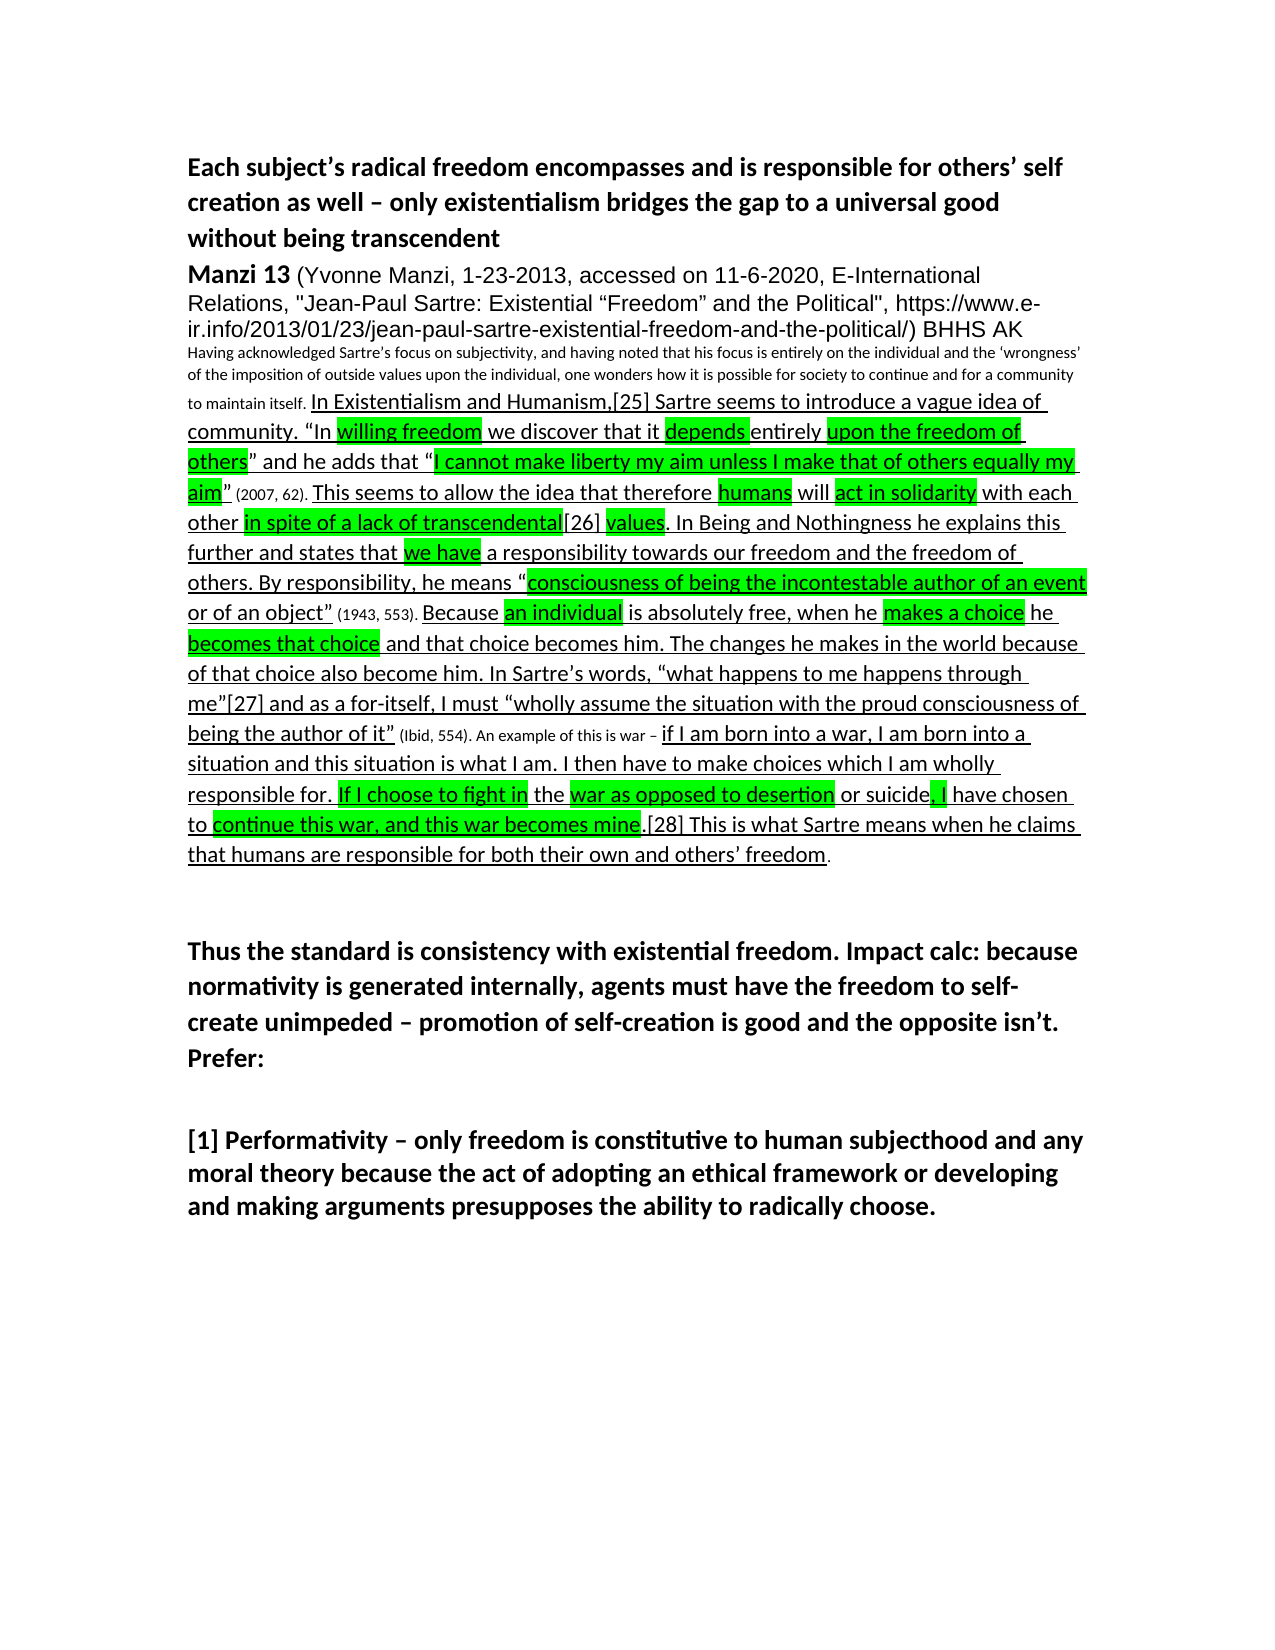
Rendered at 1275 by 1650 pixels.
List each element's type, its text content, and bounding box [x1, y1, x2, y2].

text Having acknowledged Sartre’s focus on subjectivity, and having noted that his focus is entirely on the individual and the ‘wrongness’ of the imposition of outside values upon the individual, one wonders how it is possible for society to continue and for a community to maintain itself. In Existentialism and Humanism,[25] Sartre seems to introduce a vague idea of community. “In willing freedom we discover that it depends entirely upon the freedom of others” and he adds that “I cannot make liberty my aim unless I make that of others equally my aim” (2007, 62). This seems to allow the idea that therefore humans will act in solidarity with each other in spite of a lack of transcendental[26] values. In Being and Nothingness he explains this further and states that we have a responsibility towards our freedom and the freedom of others. By responsibility, he means “consciousness of being the incontestable author of an event or of an object” (1943, 553). Because an individual is absolutely free, when he makes a choice he becomes that choice and that choice becomes him. The changes he makes in the world because of that choice also become him. In Sartre’s words, “what happens to me happens through me”[27] and as a for-itself, I must “wholly assume the situation with the proud consciousness of being the author of it” (Ibid, 554). An example of this is war – if I am born into a war, I am born into a situation and this situation is what I am. I then have to make choices which I am wholly responsible for. If I choose to fight in the war as opposed to desertion or suicide, I have chosen to continue this war, and this war becomes mine.[28] This is what Sartre means when he claims that humans are responsible for both their own and others’ freedom. [187, 343, 1087, 592]
subtitle Thus the standard is consistency with existential freedom. Impact calc: because normativity is generated internally, agents must have the freedom to self-create unimpeded – promotion of self-creation is good and the opposite isn’t. Prefer: [187, 934, 1087, 1074]
subtitle Each subject’s radical freedom encompasses and is responsible for others’ self creation as well – only existentialism bridges the gap to a universal good without being transcendent [187, 150, 1087, 254]
text [1] Performativity – only freedom is constitutive to human subjecthood and any moral theory because the act of adopting an ethical framework or developing and making arguments presupposes the ability to radically choose. [187, 1123, 1087, 1222]
text Having acknowledged Sartre’s focus on subjectivity, and having noted that his focus is entirely on the individual and the ‘wrongness’ of the imposition of outside values upon the individual, one wonders how it is possible for society to continue and for a community to maintain itself. In Existentialism and Humanism,[25] Sartre seems to introduce a vague idea of community. “In willing freedom we discover that it depends entirely upon the freedom of others” and he adds that “I cannot make liberty my aim unless I make that of others equally my aim” (2007, 62). This seems to allow the idea that therefore humans will act in solidarity with each other in spite of a lack of transcendental[26] values. In Being and Nothingness he explains this further and states that we have a responsibility towards our freedom and the freedom of others. By responsibility, he means “consciousness of being the incontestable author of an event or of an object” (1943, 553). Because an individual is absolutely free, when he makes a choice he becomes that choice and that choice becomes him. The changes he makes in the world because of that choice also become him. In Sartre’s words, “what happens to me happens through me”[27] and as a for-itself, I must “wholly assume the situation with the proud consciousness of being the author of it” (Ibid, 554). An example of this is war – if I am born into a war, I am born into a situation and this situation is what I am. I then have to make choices which I am wholly responsible for. If I choose to fight in the war as opposed to desertion or suicide, I have chosen to continue this war, and this war becomes mine.[28] This is what Sartre means when he claims that humans are responsible for both their own and others’ freedom. [187, 593, 1087, 868]
text Manzi 13 (Yvonne Manzi, 1-23-2013, accessed on 11-6-2020, E-International Relations, "Jean-Paul Sartre: Existential “Freedom” and the Political", https://www.e-ir.info/2013/01/23/jean-paul-sartre-existential-freedom-and-the-political/) BHHS AK [187, 257, 1087, 343]
